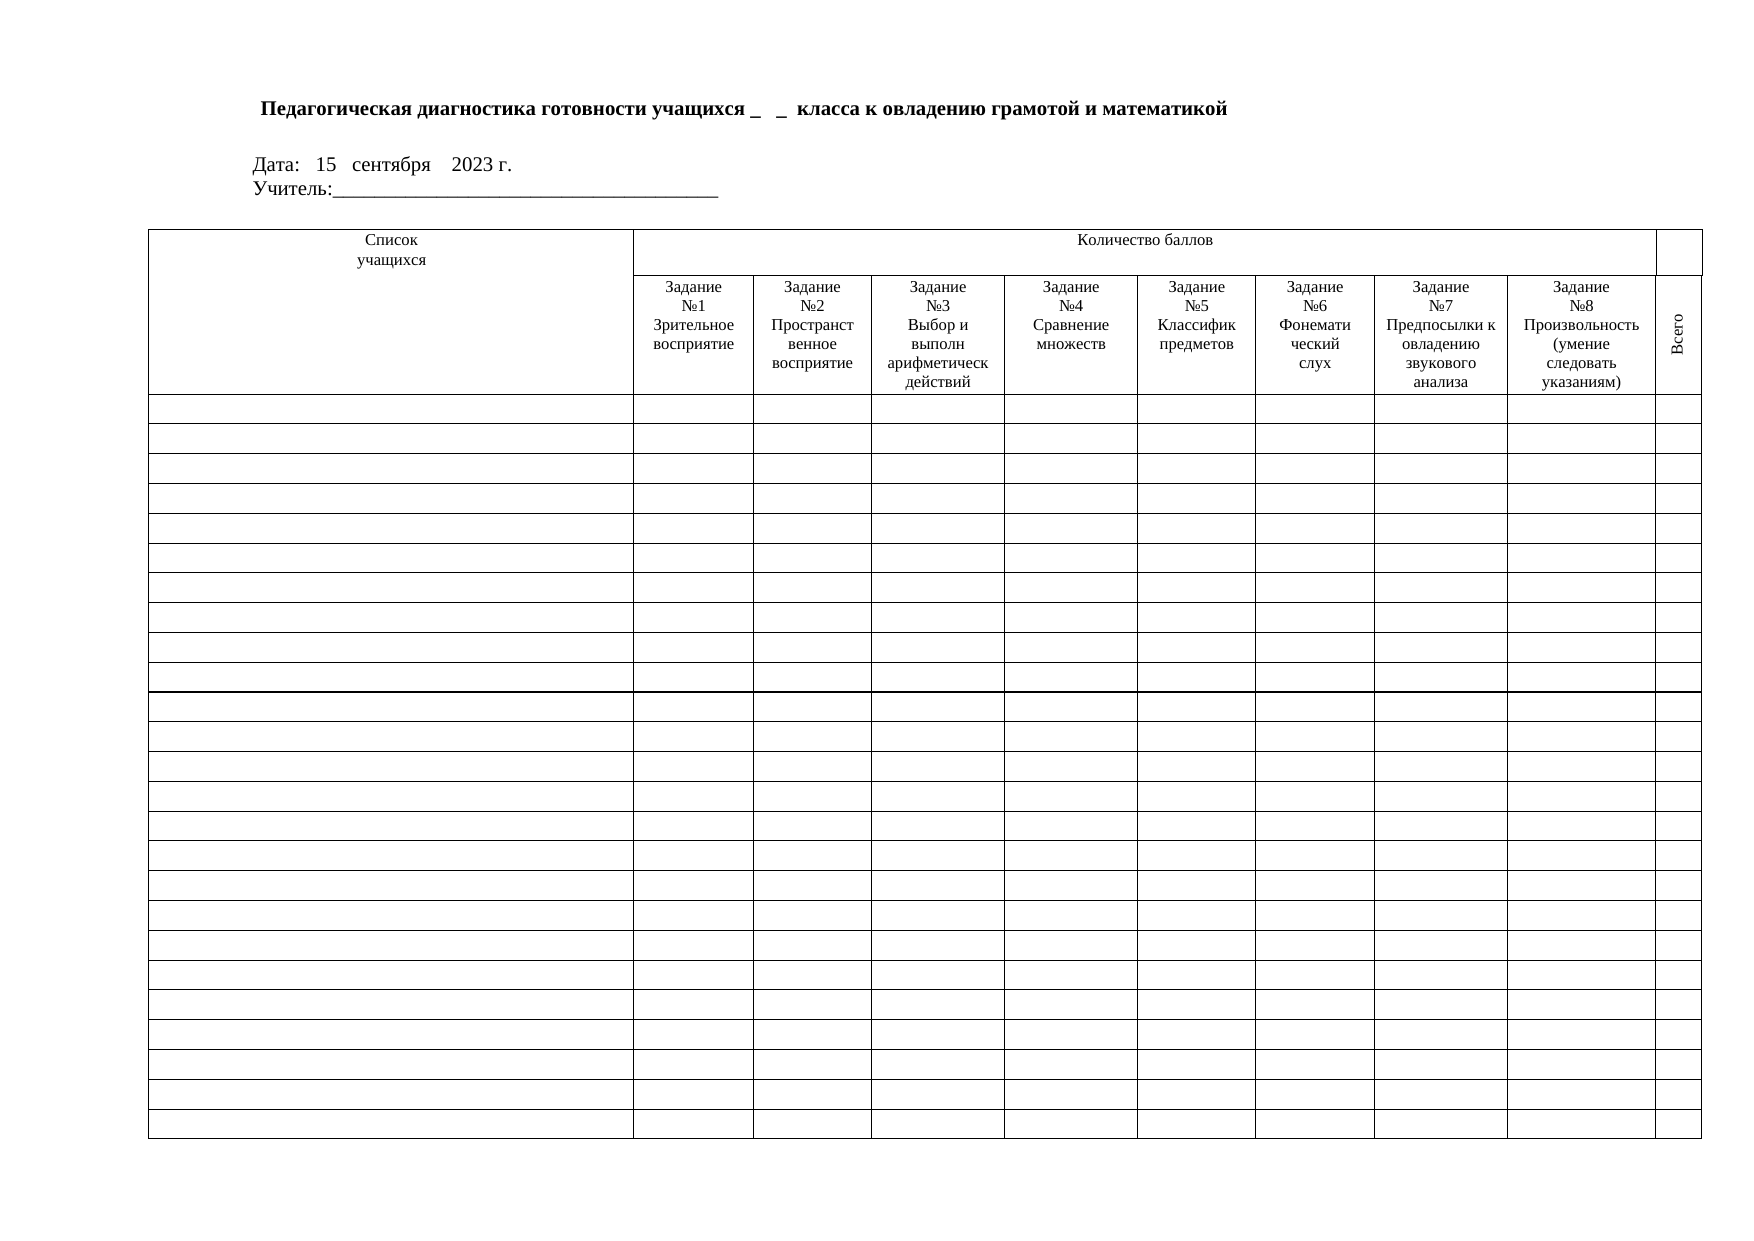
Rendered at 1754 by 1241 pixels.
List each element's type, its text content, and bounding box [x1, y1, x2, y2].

table_cell [754, 424, 871, 453]
table_cell [872, 693, 1004, 721]
table_cell [1256, 1020, 1374, 1049]
table_cell [149, 633, 633, 662]
table_cell [754, 752, 871, 781]
table_cell [1138, 841, 1255, 870]
table_cell [1656, 752, 1701, 781]
table_cell [1375, 812, 1507, 840]
table_cell [1138, 514, 1255, 542]
table_cell [1375, 961, 1507, 989]
table_cell [1138, 603, 1255, 632]
table_cell [1656, 395, 1701, 423]
table_cell [872, 722, 1004, 751]
table_cell [1508, 782, 1655, 811]
table_cell [754, 395, 871, 423]
table_cell [1656, 812, 1701, 840]
table_cell [1508, 901, 1655, 930]
table_cell [1005, 901, 1137, 930]
table_cell [634, 871, 753, 900]
table_cell [1256, 1110, 1374, 1138]
table_cell [1508, 395, 1655, 423]
table_cell [1005, 990, 1137, 1019]
table_cell [872, 573, 1004, 602]
table_cell [1005, 782, 1137, 811]
table_cell [1656, 841, 1701, 870]
table_cell [1256, 752, 1374, 781]
table_cell [1656, 931, 1701, 959]
table_cell [1656, 1110, 1701, 1138]
table_cell [149, 752, 633, 781]
table_cell [1005, 395, 1137, 423]
table_cell [634, 752, 753, 781]
table_cell [149, 841, 633, 870]
table_cell [634, 1110, 753, 1138]
table_cell [754, 961, 871, 989]
table_cell [1256, 544, 1374, 572]
table_cell [1375, 395, 1507, 423]
table_cell [872, 752, 1004, 781]
table_cell [634, 514, 753, 542]
table_cell [872, 544, 1004, 572]
table_header [1657, 230, 1702, 275]
table_cell [149, 603, 633, 632]
table_cell Задание №8 Произвольность (умение следовать указаниям) [1508, 276, 1655, 393]
table_cell [872, 454, 1004, 483]
table_cell [754, 633, 871, 662]
table_cell [872, 931, 1004, 959]
table_cell [872, 990, 1004, 1019]
table_cell [1508, 961, 1655, 989]
text Педагогическая диагностика готовности учащихся _ _ класса к овладению грамотой и математикой [0, 96, 1679, 119]
table_cell [754, 663, 871, 691]
table_cell [149, 871, 633, 900]
table_cell [1256, 454, 1374, 483]
table_cell [1138, 812, 1255, 840]
table_cell [1375, 693, 1507, 721]
table_cell [1508, 812, 1655, 840]
table_cell [1256, 484, 1374, 513]
table_cell [149, 544, 633, 572]
table_cell Задание №4 Сравнение множеств [1005, 276, 1137, 393]
table_cell [149, 901, 633, 930]
table_cell [1138, 1110, 1255, 1138]
table_cell [1508, 1110, 1655, 1138]
table_cell [1656, 722, 1701, 751]
table_cell [634, 931, 753, 959]
table_cell [1256, 961, 1374, 989]
table_cell [1138, 395, 1255, 423]
table_cell [1375, 484, 1507, 513]
table_cell [1508, 931, 1655, 959]
table_cell [1256, 693, 1374, 721]
table_cell [634, 961, 753, 989]
table_cell [1375, 573, 1507, 602]
table_cell [634, 1020, 753, 1049]
table_cell [872, 1110, 1004, 1138]
table_cell [754, 871, 871, 900]
table_cell [754, 1050, 871, 1079]
table_cell [149, 424, 633, 453]
table_cell [1138, 424, 1255, 453]
table_cell [1656, 573, 1701, 602]
table_cell [1656, 990, 1701, 1019]
table_cell [1256, 514, 1374, 542]
table_cell [1508, 633, 1655, 662]
table_cell [1005, 1020, 1137, 1049]
table_cell [1005, 931, 1137, 959]
table_cell [1005, 752, 1137, 781]
table_cell [754, 812, 871, 840]
table_cell [634, 454, 753, 483]
table_cell [1375, 514, 1507, 542]
table_cell [1138, 931, 1255, 959]
table_cell Задание №2 Пространст венное восприятие [754, 276, 871, 393]
table_cell [1138, 961, 1255, 989]
table_cell [1656, 871, 1701, 900]
table_cell [1005, 841, 1137, 870]
table_cell [149, 693, 633, 721]
table_cell [1138, 901, 1255, 930]
text Дата: 15 сентября 2023 г. [252, 152, 1679, 176]
table_cell [634, 573, 753, 602]
table_cell [1375, 990, 1507, 1019]
table_cell [149, 514, 633, 542]
table_cell [634, 484, 753, 513]
table_cell [1138, 752, 1255, 781]
table_cell [1375, 1110, 1507, 1138]
table_cell [872, 812, 1004, 840]
table_cell [1656, 693, 1701, 721]
table_cell [149, 1110, 633, 1138]
table_cell [1138, 484, 1255, 513]
table_cell [1256, 1050, 1374, 1079]
table_cell [1256, 1080, 1374, 1108]
table_cell [754, 1080, 871, 1108]
table_cell [754, 782, 871, 811]
table_cell [149, 1050, 633, 1079]
table_cell [1256, 663, 1374, 691]
table_cell [1508, 514, 1655, 542]
table_cell [1138, 1080, 1255, 1108]
table_cell [754, 484, 871, 513]
table_cell [1375, 454, 1507, 483]
table_cell [1508, 424, 1655, 453]
table_cell [634, 782, 753, 811]
table_cell [754, 990, 871, 1019]
table_cell [1375, 603, 1507, 632]
table_cell [1508, 752, 1655, 781]
table_cell [149, 931, 633, 959]
table_cell [1138, 1050, 1255, 1079]
table_cell [1005, 454, 1137, 483]
table_cell [1656, 633, 1701, 662]
table_cell [872, 1080, 1004, 1108]
table_cell [1138, 693, 1255, 721]
table_cell [149, 573, 633, 602]
table_cell [872, 633, 1004, 662]
table_cell [1656, 961, 1701, 989]
table_cell [1656, 484, 1701, 513]
table_cell [1375, 871, 1507, 900]
table_cell [1005, 1080, 1137, 1108]
table_cell [1656, 603, 1701, 632]
table_cell [1256, 573, 1374, 602]
table_header Количество баллов [634, 230, 1656, 275]
table_cell [754, 514, 871, 542]
table_cell [1375, 424, 1507, 453]
table_cell [754, 544, 871, 572]
table_cell [1138, 544, 1255, 572]
table_cell [754, 1110, 871, 1138]
table_cell [754, 931, 871, 959]
table_cell [149, 782, 633, 811]
table_cell [872, 395, 1004, 423]
table_cell [872, 871, 1004, 900]
table_cell [1005, 961, 1137, 989]
table_cell [1005, 424, 1137, 453]
table_cell [1375, 782, 1507, 811]
table_cell [872, 424, 1004, 453]
table_cell [634, 841, 753, 870]
table_cell [1656, 901, 1701, 930]
table_cell [1138, 663, 1255, 691]
table_cell [1508, 573, 1655, 602]
table_cell [1508, 484, 1655, 513]
table_cell [1656, 514, 1701, 542]
table_cell [754, 901, 871, 930]
table_cell [1375, 544, 1507, 572]
table_cell [1256, 871, 1374, 900]
table_cell [1656, 1020, 1701, 1049]
table_cell [754, 454, 871, 483]
table_cell [149, 961, 633, 989]
table_cell [634, 603, 753, 632]
table_cell [1138, 990, 1255, 1019]
table_cell [634, 633, 753, 662]
table_cell [1138, 573, 1255, 602]
table_cell [149, 812, 633, 840]
table_cell [1375, 931, 1507, 959]
table_cell [872, 782, 1004, 811]
table_cell [1138, 782, 1255, 811]
table_cell [634, 395, 753, 423]
table_cell [1656, 544, 1701, 572]
table_cell [1005, 633, 1137, 662]
table_cell [149, 484, 633, 513]
table_cell [1138, 633, 1255, 662]
table_cell [1375, 633, 1507, 662]
table_cell [1256, 901, 1374, 930]
table_cell [1005, 544, 1137, 572]
table_cell [872, 663, 1004, 691]
table_cell [754, 693, 871, 721]
table_cell [1005, 603, 1137, 632]
table_cell [1005, 722, 1137, 751]
table_cell [872, 1050, 1004, 1079]
table_cell [754, 841, 871, 870]
table_cell [149, 663, 633, 691]
table_cell [1138, 1020, 1255, 1049]
table_cell [1005, 693, 1137, 721]
table_cell [1375, 901, 1507, 930]
table_cell [1005, 812, 1137, 840]
table_cell [1256, 782, 1374, 811]
table_cell [634, 812, 753, 840]
table_cell [1508, 1020, 1655, 1049]
table_cell [634, 663, 753, 691]
table_cell [754, 1020, 871, 1049]
table_cell [1508, 663, 1655, 691]
table_cell [1005, 484, 1137, 513]
table_cell [754, 722, 871, 751]
table_cell Задание №3 Выбор и выполн арифметическ действий [872, 276, 1004, 393]
table_cell [1508, 1050, 1655, 1079]
table_cell [634, 1080, 753, 1108]
table_cell [1256, 603, 1374, 632]
table_cell [1375, 1080, 1507, 1108]
table_cell [634, 424, 753, 453]
table_cell Задание №6 Фонемати ческий слух [1256, 276, 1374, 393]
table_cell [1656, 424, 1701, 453]
table_cell [1138, 454, 1255, 483]
table_cell [872, 961, 1004, 989]
table_cell Задание №5 Классифик предметов [1138, 276, 1255, 393]
table_cell [634, 693, 753, 721]
table_cell [149, 1080, 633, 1108]
table_cell [1138, 871, 1255, 900]
table_cell [1256, 931, 1374, 959]
table_cell [634, 722, 753, 751]
table_cell [634, 990, 753, 1019]
table_header Список учащихся [149, 230, 633, 393]
table_cell [1375, 663, 1507, 691]
table_cell [1508, 1080, 1655, 1108]
table_cell [872, 514, 1004, 542]
table_cell [1005, 871, 1137, 900]
table_cell [872, 841, 1004, 870]
table_cell [634, 544, 753, 572]
table_cell [1256, 841, 1374, 870]
table_cell [1375, 841, 1507, 870]
table_cell [754, 573, 871, 602]
table_cell [149, 454, 633, 483]
table_cell [872, 484, 1004, 513]
table_cell [149, 1020, 633, 1049]
table_cell [1656, 454, 1701, 483]
table_cell [149, 395, 633, 423]
table_cell [1656, 782, 1701, 811]
table_cell [1375, 722, 1507, 751]
table_cell [754, 603, 871, 632]
table_cell [1375, 1020, 1507, 1049]
table_cell [1005, 1050, 1137, 1079]
table_cell [1005, 663, 1137, 691]
table_cell [1656, 1080, 1701, 1108]
table_cell [1138, 722, 1255, 751]
table_cell [1508, 841, 1655, 870]
table_cell [1508, 722, 1655, 751]
table_cell [1256, 722, 1374, 751]
table_cell [149, 990, 633, 1019]
table_cell [1656, 663, 1701, 691]
table_cell [1508, 990, 1655, 1019]
table_cell [1508, 693, 1655, 721]
table_cell [872, 901, 1004, 930]
table_cell [1005, 573, 1137, 602]
table_cell [1256, 395, 1374, 423]
table_cell Задание №1 Зрительное восприятие [634, 276, 753, 393]
table_cell [1508, 544, 1655, 572]
table_cell [1005, 514, 1137, 542]
table_cell [1508, 603, 1655, 632]
table_cell [634, 901, 753, 930]
table_cell [1656, 1050, 1701, 1079]
table_cell [149, 722, 633, 751]
table_cell Задание №7 Предпосылки к овладению звукового анализа [1375, 276, 1507, 393]
table_cell [1508, 454, 1655, 483]
table_cell [1256, 424, 1374, 453]
text Учитель:_____________________________________ [252, 176, 1679, 200]
table_cell [1256, 990, 1374, 1019]
table_cell [872, 1020, 1004, 1049]
table_cell [634, 1050, 753, 1079]
table_cell [1375, 1050, 1507, 1079]
table_cell [872, 603, 1004, 632]
table_cell [1375, 752, 1507, 781]
table_cell [1256, 812, 1374, 840]
table_cell Всего [1656, 276, 1701, 393]
table_cell [1005, 1110, 1137, 1138]
table_cell [1256, 633, 1374, 662]
table_cell [1508, 871, 1655, 900]
